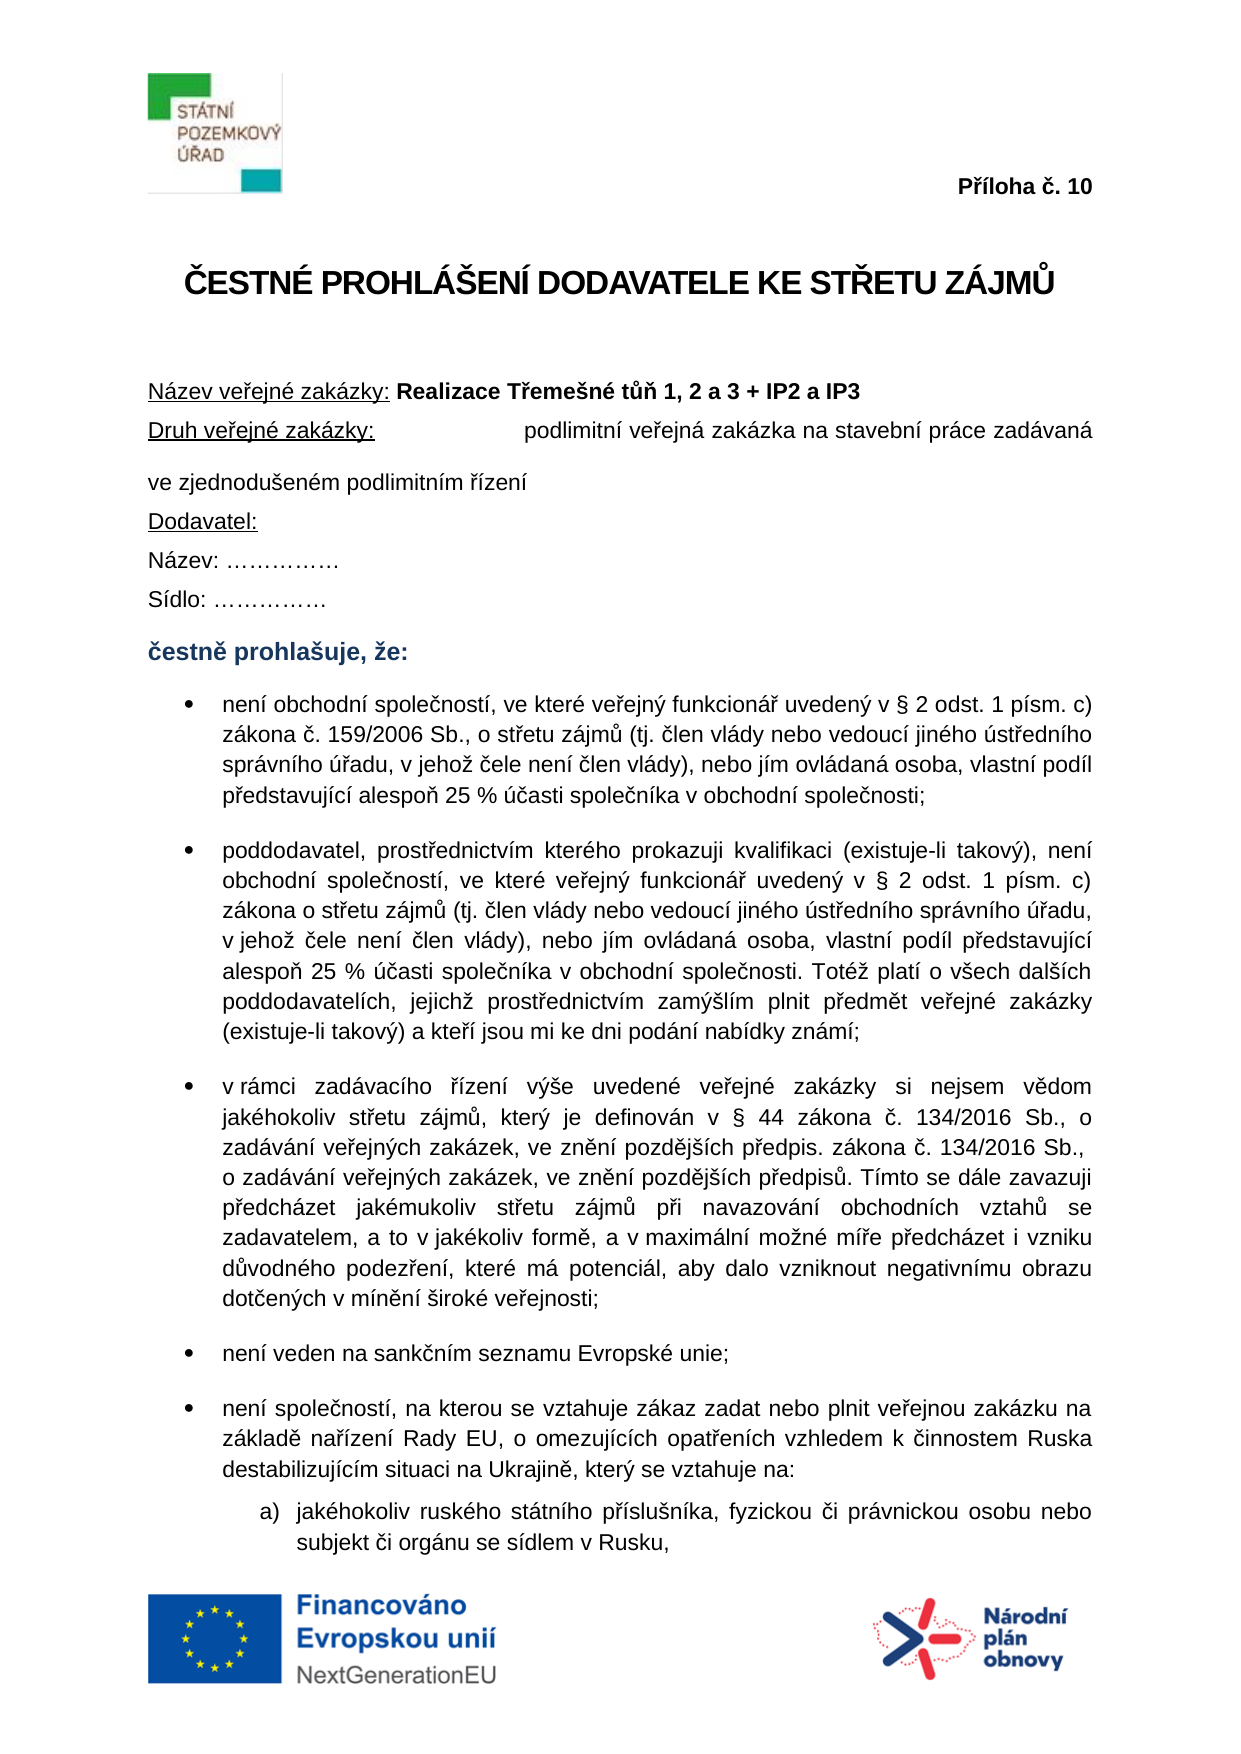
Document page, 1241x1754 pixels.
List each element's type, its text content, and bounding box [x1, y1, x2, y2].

picture [857, 1573, 1085, 1709]
list není společností, na kterou se vztahuje zákaz zadat nebo plnit veřejnou zakázku na základě nařízení Rady EU, o omezujících opatřeních vzhledem k činnostem Ruska destabilizujícím situaci na Ukrajině, který se vztahuje na: [185, 1395, 1093, 1482]
list není veden na sankčním seznamu Evropské unie; [185, 1340, 1093, 1366]
text Název: …………… [148, 547, 1093, 573]
text Sídlo: …………… [148, 586, 1093, 612]
subtitle čestně prohlašuje, že: [148, 637, 1093, 666]
text Dodavatel: [148, 508, 1093, 534]
picture [138, 1580, 522, 1695]
title Čestné prohlášení dodavatele ke střetu zájmů [148, 263, 1093, 301]
list není obchodní společností, ve které veřejný funkcionář uvedený v § 2 odst. 1 písm. c) zákona č. 159/2006 Sb., o střetu zájmů (tj. člen vlády nebo vedoucí jiného ústředního správního úřadu, v jehož čele není člen vlády), nebo jím ovládaná osoba, vlastní podíl představující alespoň 25 % účasti společníka v obchodní společnosti; [185, 691, 1093, 808]
list poddodavatel, prostřednictvím kterého prokazuji kvalifikaci (existuje-li takový), není obchodní společností, ve které veřejný funkcionář uvedený v § 2 odst. 1 písm. c) zákona o střetu zájmů (tj. člen vlády nebo vedoucí jiného ústředního správního úřadu, v jehož čele není člen vlády), nebo jím ovládaná osoba, vlastní podíl představující alespoň 25 % účasti společníka v obchodní společnosti. Totéž platí o všech dalších poddodavatelích, jejichž prostřednictvím zamýšlím plnit předmět veřejné zakázky (existuje-li takový) a kteří jsou mi ke dni podání nabídky známí; [185, 837, 1093, 1044]
list jakéhokoliv ruského státního příslušníka, fyzickou či právnickou osobu nebo subjekt či orgánu se sídlem v Rusku, [259, 1498, 1093, 1555]
list v rámci zadávacího řízení výše uvedené veřejné zakázky si nejsem vědom jakéhokoliv střetu zájmů, který je definován v § 44 zákona č. 134/2016 Sb., o zadávání veřejných zakázek, ve znění pozdějších předpis. zákona č. 134/2016 Sb., o zadávání veřejných zakázek, ve znění pozdějších předpisů. Tímto se dále zavazuji předcházet jakémukoliv střetu zájmů při navazování obchodních vztahů se zadavatelem, a to v jakékoliv formě, a v maximální možné míře předcházet i vzniku důvodného podezření, které má potenciál, aby dalo vzniknout negativnímu obrazu dotčených v mínění široké veřejnosti; [185, 1073, 1093, 1311]
text Název veřejné zakázky: Realizace Třemešné tůň 1, 2 a 3 + IP2 a IP3 [148, 378, 1093, 404]
text Druh veřejné zakázky: podlimitní veřejná zakázka na stavební práce zadávaná ve zjednodušeném podlimitním řízení [148, 417, 1093, 496]
picture [147, 73, 284, 195]
